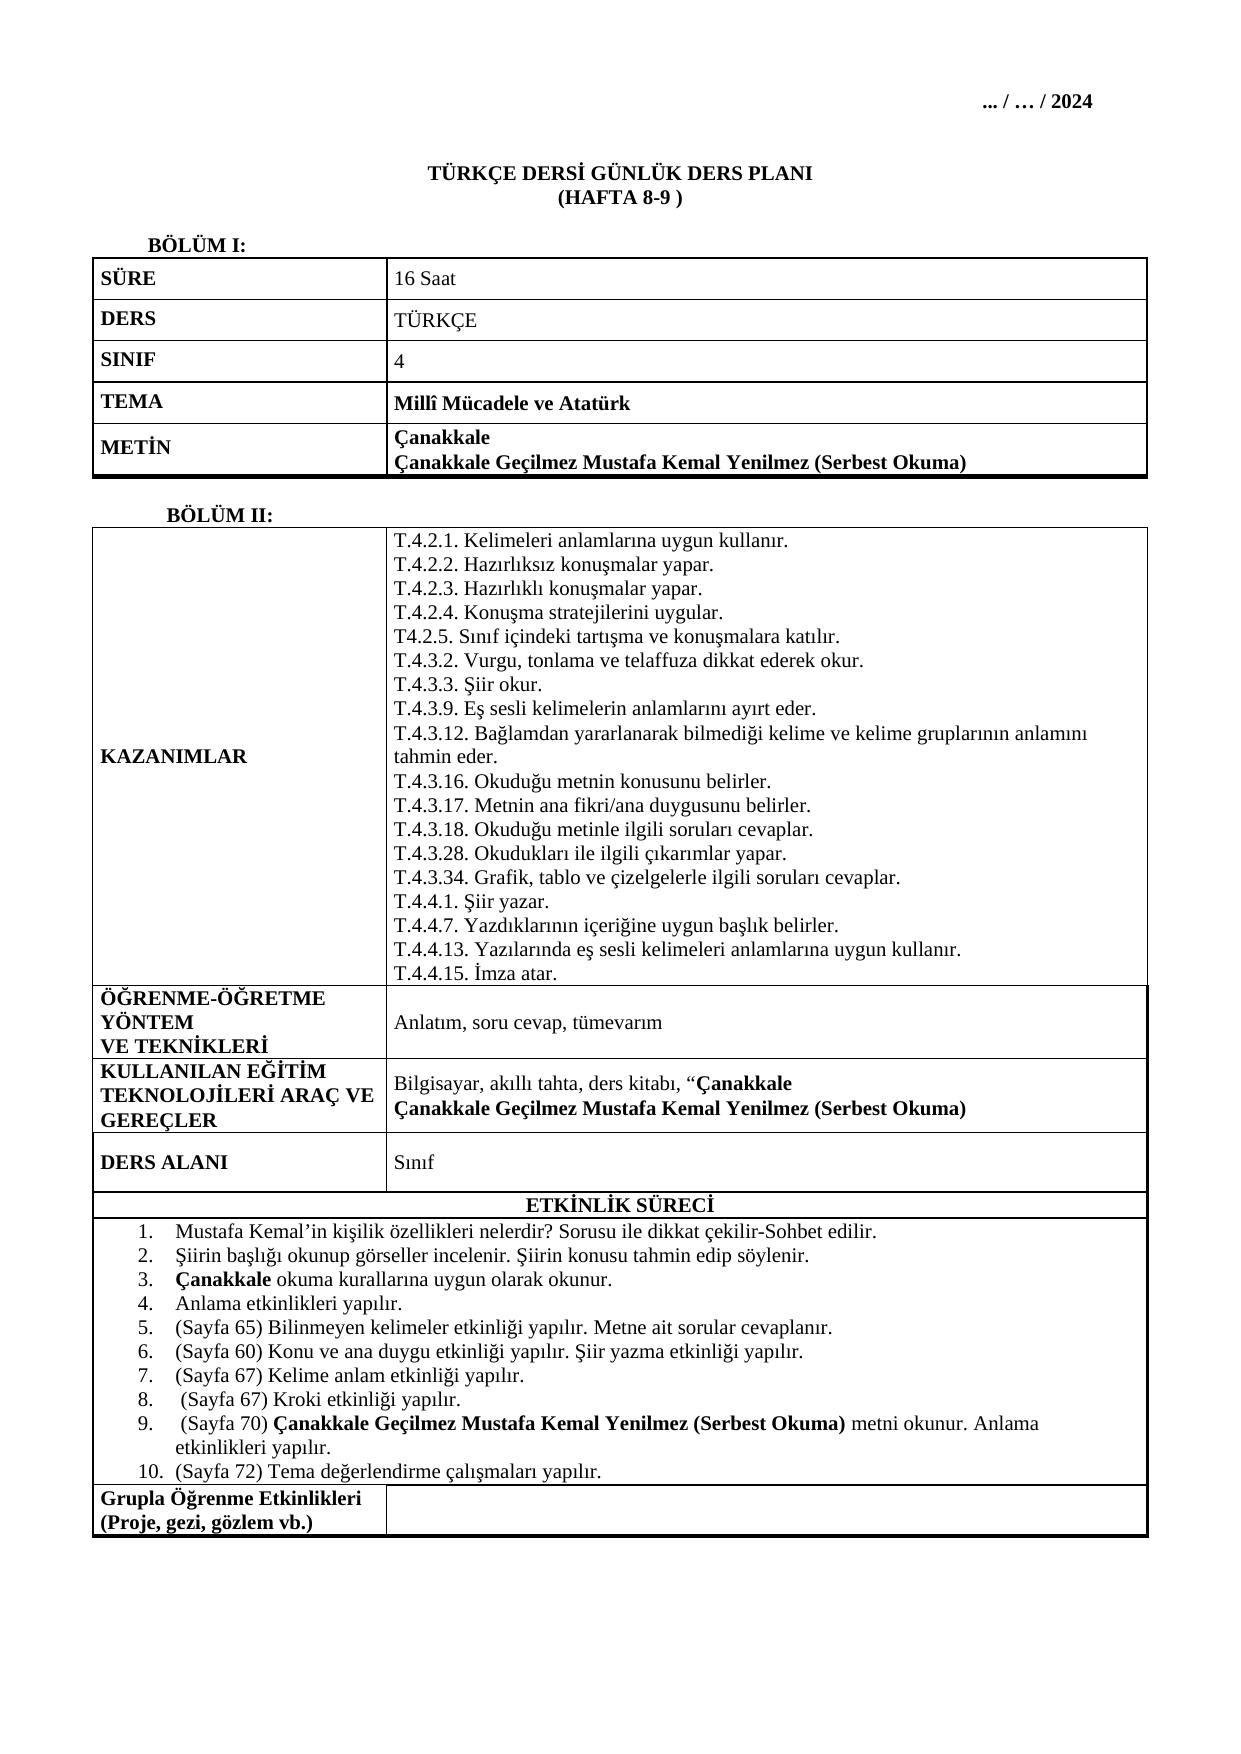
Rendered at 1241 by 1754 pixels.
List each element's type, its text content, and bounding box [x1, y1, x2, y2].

table_cell DERS ALANI [94, 1133, 386, 1191]
table_cell Mustafa Kemal’in kişilik özellikleri nelerdir? Sorusu ile dikkat çekilir-Sohbet edilir. Şiirin başlığı okunup görseller incelenir. Şiirin konusu tahmin edip söylenir. Çanakkale okuma kurallarına uygun olarak okunur. Anlama etkinlikleri yapılır. (Sayfa 65) Bilinmeyen kelimeler etkinliği yapılır. Metne ait sorular cevaplanır. (Sayfa 60) Konu ve ana duygu etkinliği yapılır. Şiir yazma etkinliği yapılır. (Sayfa 67) Kelime anlam etkinliği yapılır. (Sayfa 67) Kroki etkinliği yapılır. (Sayfa 70) Çanakkale Geçilmez Mustafa Kemal Yenilmez (Serbest Okuma) metni okunur. Anlama etkinlikleri yapılır. (Sayfa 72) Tema değerlendirme çalışmaları yapılır. [94, 1219, 1146, 1483]
text BÖLÜM II: [148, 503, 1092, 527]
table_header KAZANIMLAR [93, 528, 386, 985]
table_cell Grupla Öğrenme Etkinlikleri (Proje, gezi, gözlem vb.) [94, 1485, 386, 1534]
table_cell TÜRKÇE [388, 300, 1146, 340]
text TÜRKÇE DERSİ GÜNLÜK DERS PLANI [148, 161, 1092, 185]
text ... / … / 2024 [148, 89, 1092, 113]
table_cell METİN [94, 424, 386, 474]
table_cell Bilgisayar, akıllı tahta, ders kitabı, “Çanakkale Çanakkale Geçilmez Mustafa Kemal Yenilmez (Serbest Okuma) [387, 1059, 1146, 1132]
table_cell KULLANILAN EĞİTİM TEKNOLOJİLERİ ARAÇ VE GEREÇLER [93, 1059, 386, 1132]
table_cell 4 [388, 341, 1146, 381]
table_cell TEMA [94, 383, 386, 422]
table_header SÜRE [94, 259, 386, 298]
table_cell Sınıf [387, 1133, 1146, 1191]
table_cell ÖĞRENME-ÖĞRETME YÖNTEM VE TEKNİKLERİ [93, 986, 386, 1058]
table_cell DERS [94, 300, 386, 340]
table_header 16 Saat [388, 259, 1146, 298]
table_cell [387, 1486, 1146, 1534]
text (HAFTA 8-9 ) [148, 185, 1092, 209]
table_cell SINIF [94, 341, 386, 381]
table_cell Çanakkale Çanakkale Geçilmez Mustafa Kemal Yenilmez (Serbest Okuma) [388, 424, 1146, 474]
table_header T.4.2.1. Kelimeleri anlamlarına uygun kullanır. T.4.2.2. Hazırlıksız konuşmalar yapar. T.4.2.3. Hazırlıklı konuşmalar yapar. T.4.2.4. Konuşma stratejilerini uygular. T4.2.5. Sınıf içindeki tartışma ve konuşmalara katılır. T.4.3.2. Vurgu, tonlama ve telaffuza dikkat ederek okur. T.4.3.3. Şiir okur. T.4.3.9. Eş sesli kelimelerin anlamlarını ayırt eder. T.4.3.12. Bağlamdan yararlanarak bilmediği kelime ve kelime gruplarının anlamını tahmin eder. T.4.3.16. Okuduğu metnin konusunu belirler. T.4.3.17. Metnin ana fikri/ana duygusunu belirler. T.4.3.18. Okuduğu metinle ilgili soruları cevaplar. T.4.3.28. Okudukları ile ilgili çıkarımlar yapar. T.4.3.34. Grafik, tablo ve çizelgelerle ilgili soruları cevaplar. T.4.4.1. Şiir yazar. T.4.4.7. Yazdıklarının içeriğine uygun başlık belirler. T.4.4.13. Yazılarında eş sesli kelimeleri anlamlarına uygun kullanır. T.4.4.15. İmza atar. [387, 528, 1147, 985]
text BÖLÜM I: [148, 233, 1092, 257]
table_cell Anlatım, soru cevap, tümevarım [387, 986, 1146, 1058]
table_cell Millî Mücadele ve Atatürk [388, 383, 1146, 422]
table_cell ETKİNLİK SÜRECİ [94, 1193, 1146, 1217]
